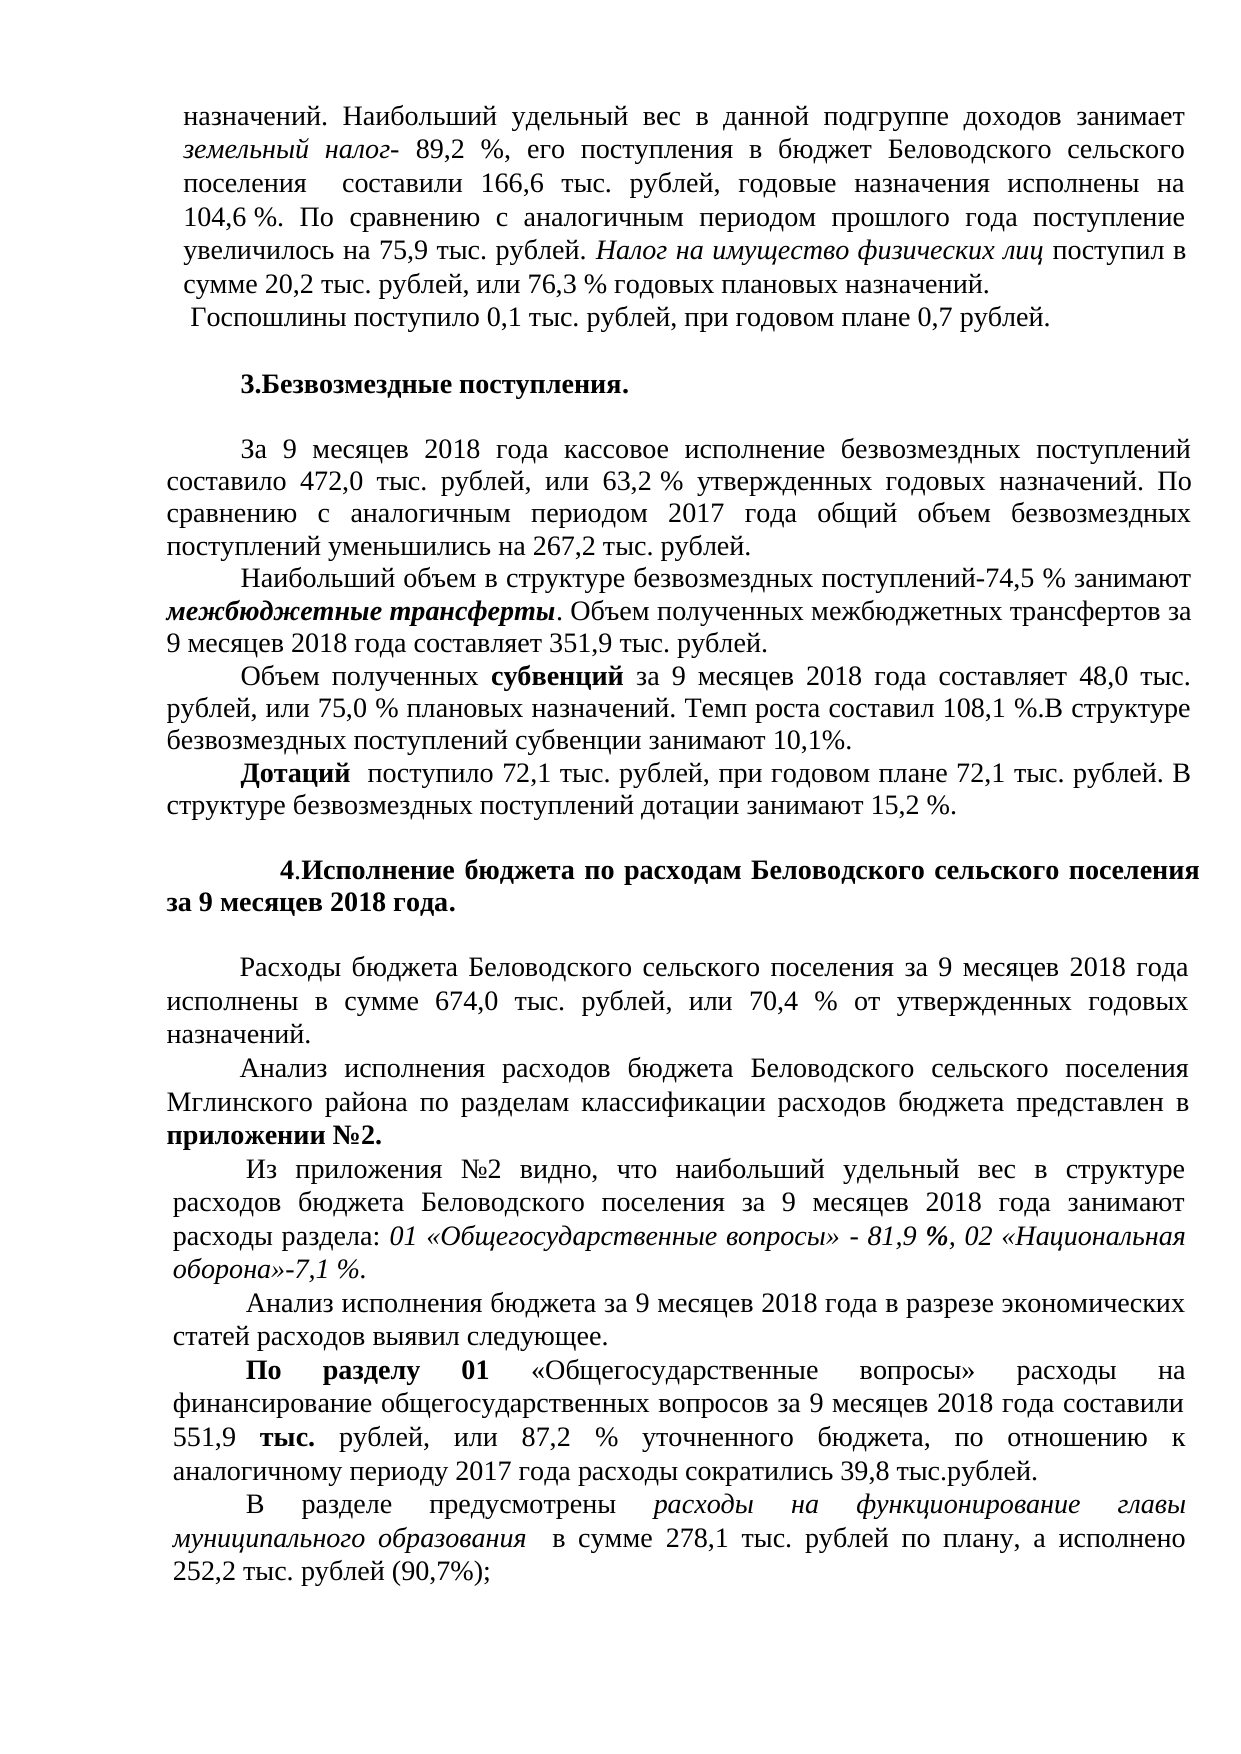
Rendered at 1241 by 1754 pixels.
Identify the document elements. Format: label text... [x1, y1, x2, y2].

text Анализ исполнения расходов бюджета Беловодского сельского поселения Мглинского района по разделам классификации расходов бюджета представлен в приложении №2. [166, 1051, 1190, 1151]
text Дотаций поступило 72,1 тыс. рублей, при годовом плане 72,1 тыс. рублей. В структуре безвозмездных поступлений дотации занимают 15,2 %. [166, 756, 1192, 821]
text Расходы бюджета Беловодского сельского поселения за 9 месяцев 2018 года исполнены в сумме 674,0 тыс. рублей, или 70,4 % от утвержденных годовых назначений. [166, 950, 1190, 1051]
text Из приложения №2 видно, что наибольший удельный вес в структуре расходов бюджета Беловодского поселения за 9 месяцев 2018 года занимают расходы раздела: 01 «Общегосударственные вопросы» - 81,9 %, 02 «Национальная оборона»-7,1 %. [173, 1151, 1186, 1286]
text По разделу 01 «Общегосударственные вопросы» расходы на финансирование общегосударственных вопросов за 9 месяцев 2018 года составили 551,9 тыс. рублей, или 87,2 % уточненного бюджета, по отношению к аналогичному периоду 2017 года расходы сократились 39,8 тыс.рублей. [173, 1353, 1186, 1487]
text Госпошлины поступило 0,1 тыс. рублей, при годовом плане 0,7 рублей. [183, 300, 1186, 333]
text Наибольший объем в структуре безвозмездных поступлений-74,5 % занимают межбюджетные трансферты. Объем полученных межбюджетных трансфертов за 9 месяцев 2018 года составляет 351,9 тыс. рублей. [166, 561, 1192, 658]
text Анализ исполнения бюджета за 9 месяцев 2018 года в разрезе экономических статей расходов выявил следующее. [173, 1286, 1186, 1353]
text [183, 99, 1186, 300]
text 4.Исполнение бюджета по расходам Беловодского сельского поселения за 9 месяцев 2018 года. [166, 853, 1201, 918]
text В разделе предусмотрены расходы на функционирование главы муниципального образования в сумме 278,1 тыс. рублей по плану, а исполнено 252,2 тыс. рублей (90,7%); [173, 1487, 1186, 1587]
text За 9 месяцев 2018 года кассовое исполнение безвозмездных поступлений составило 472,0 тыс. рублей, или 63,2 % утвержденных годовых назначений. По сравнению с аналогичным периодом 2017 года общий объем безвозмездных поступлений уменьшились на 267,2 тыс. рублей. [166, 432, 1192, 561]
text Объем полученных субвенций за 9 месяцев 2018 года составляет 48,0 тыс. рублей, или 75,0 % плановых назначений. Темп роста составил 108,1 %.В структуре безвозмездных поступлений субвенции занимают 10,1%. [166, 658, 1192, 756]
text 3.Безвозмездные поступления. [166, 367, 1192, 399]
